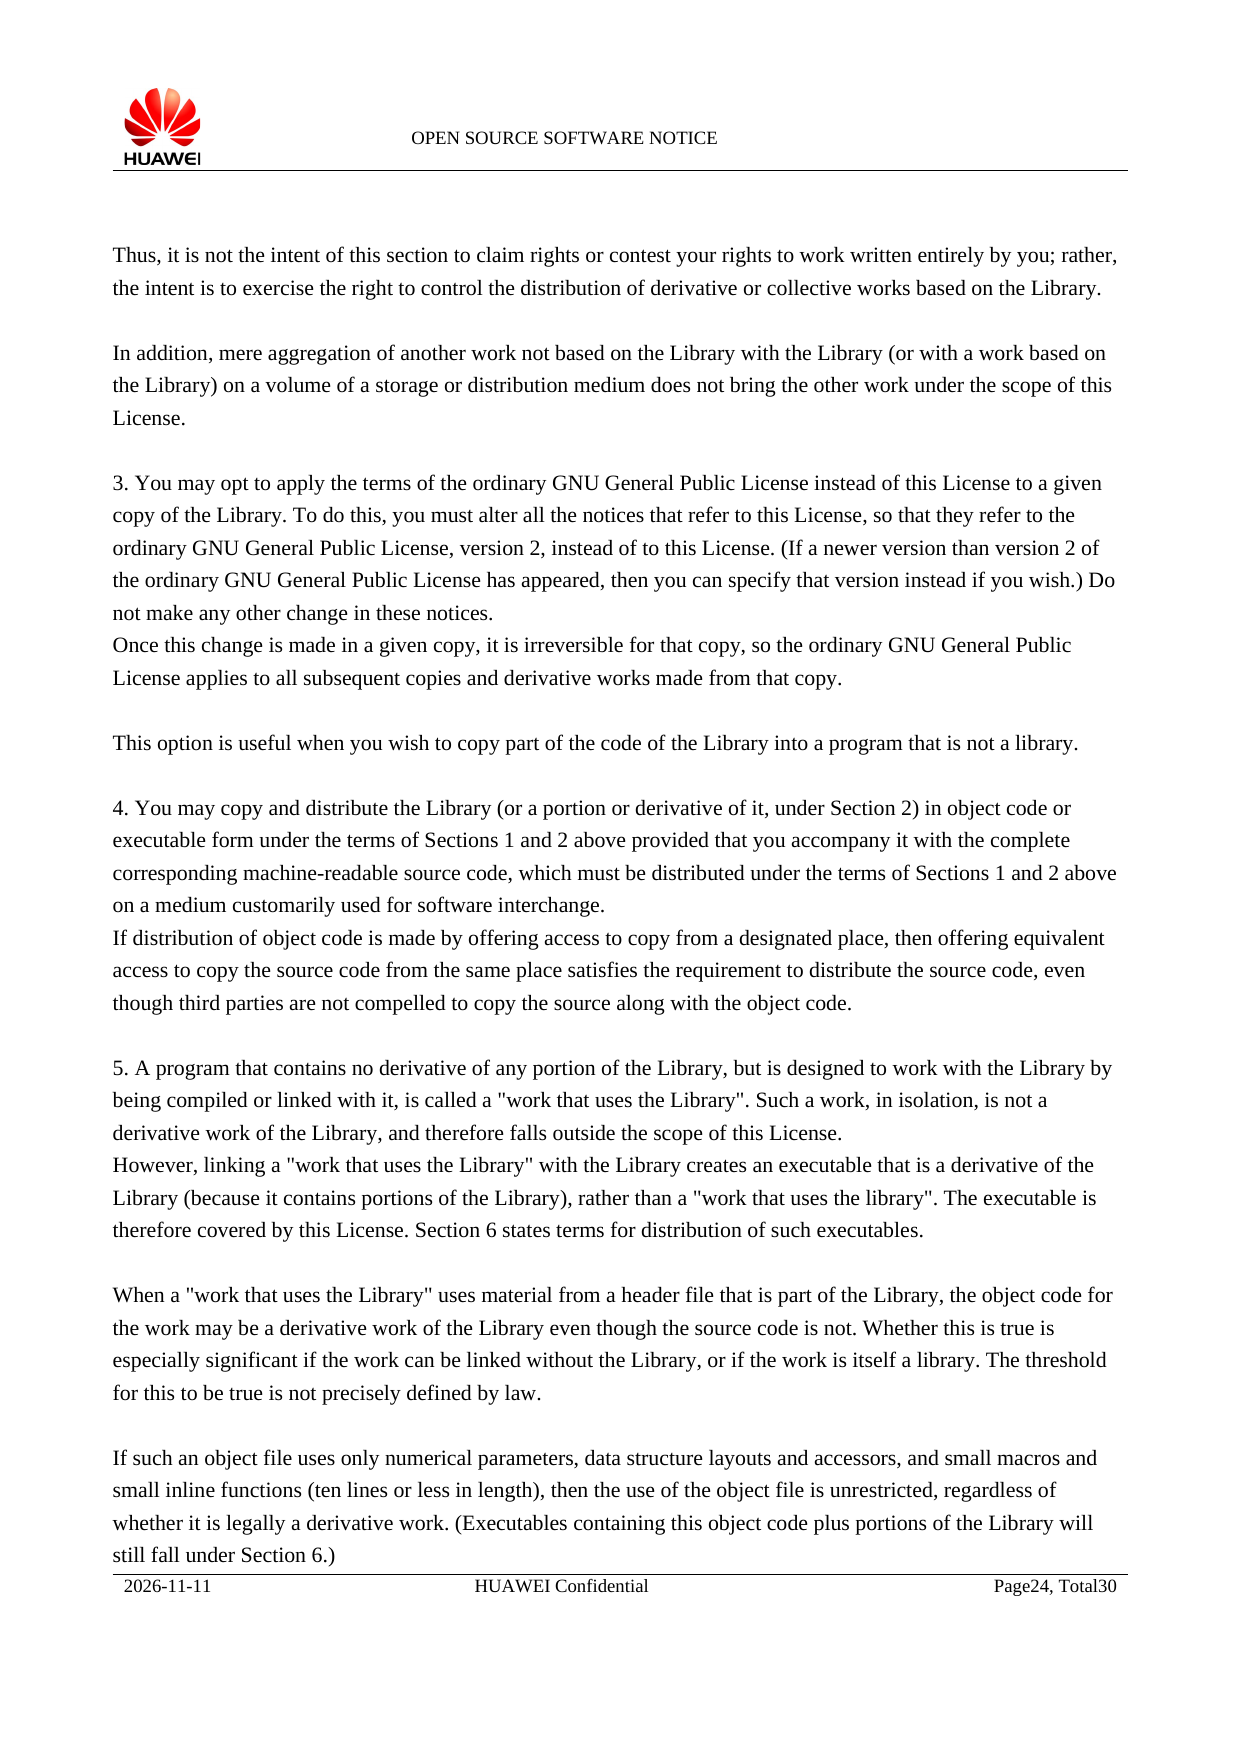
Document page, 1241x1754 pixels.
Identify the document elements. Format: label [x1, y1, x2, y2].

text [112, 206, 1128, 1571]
picture [124, 88, 201, 165]
